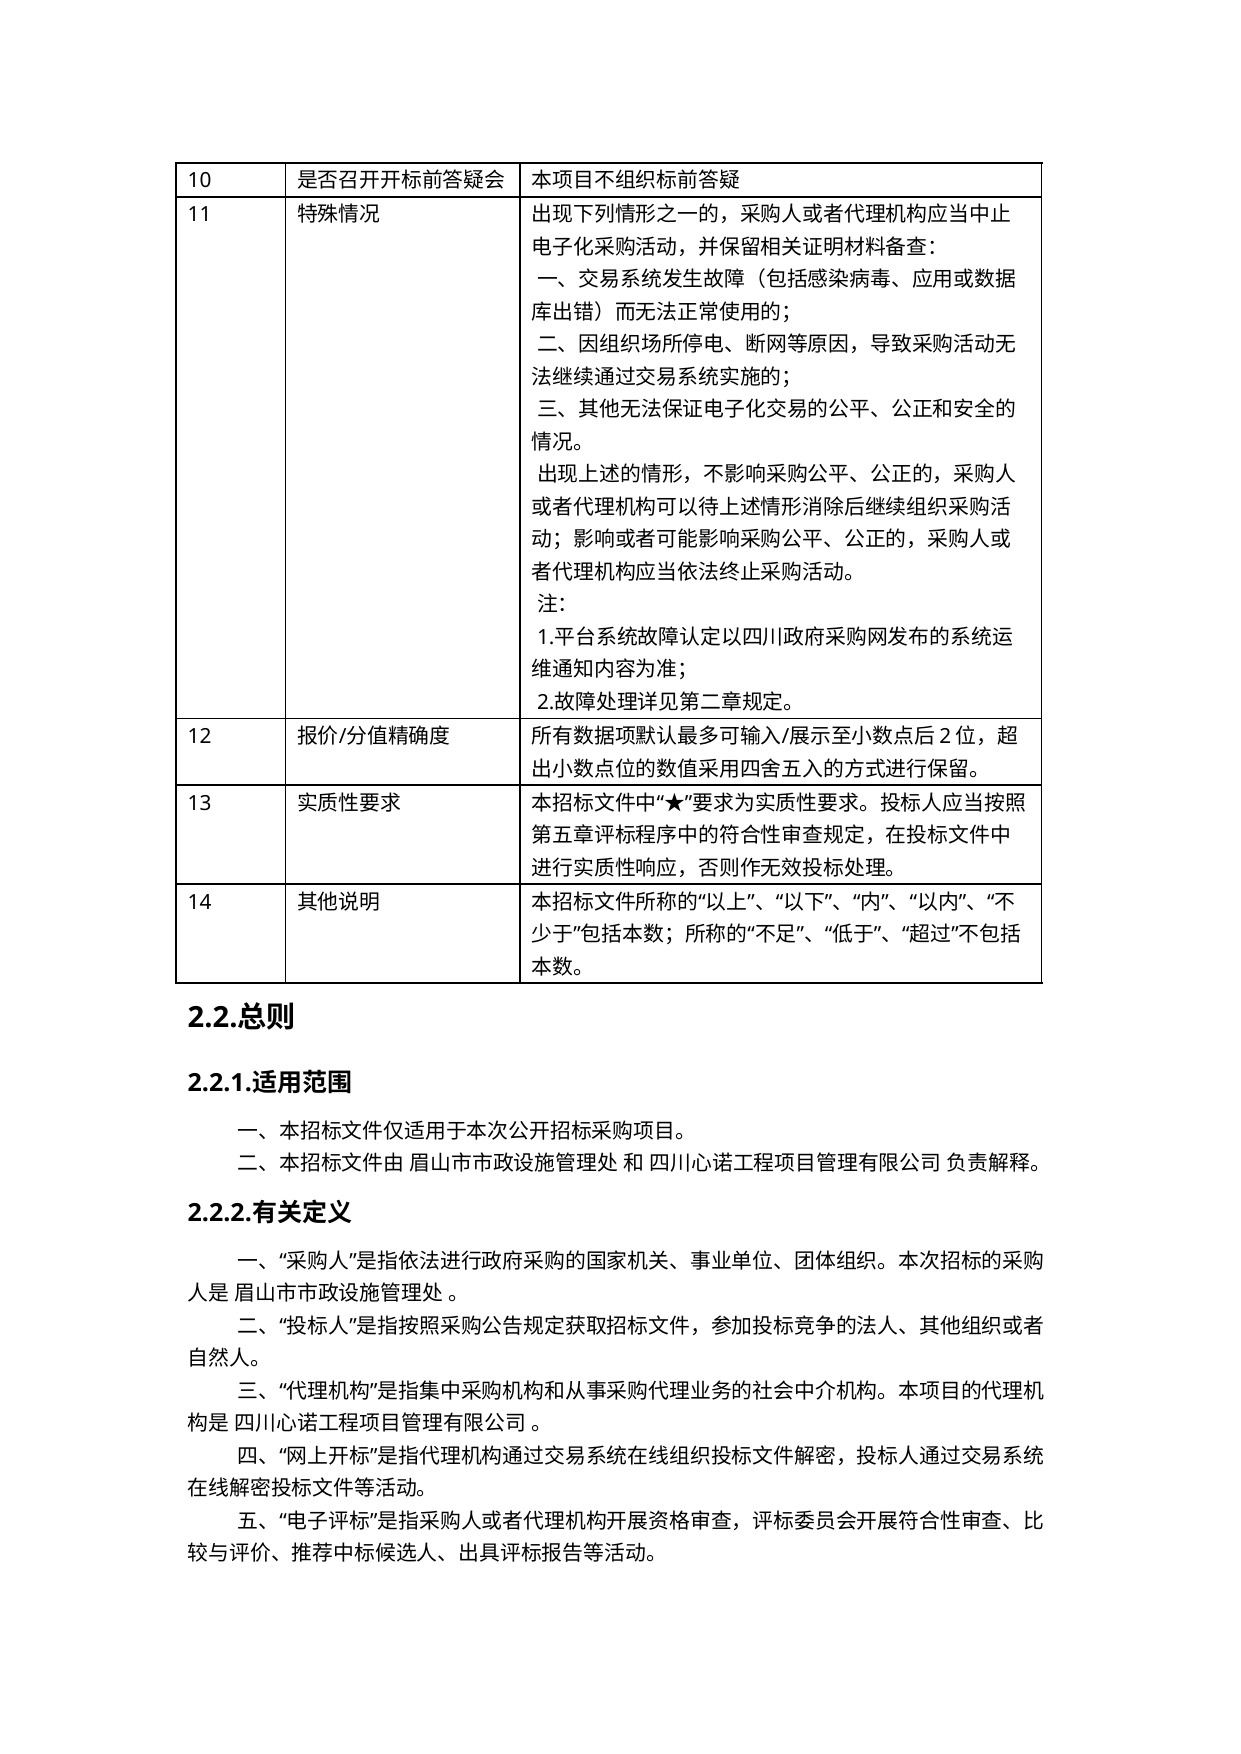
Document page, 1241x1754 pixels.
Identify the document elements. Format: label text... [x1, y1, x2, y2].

table_cell 10 [177, 164, 285, 196]
table_cell 实质性要求 [286, 786, 519, 883]
table_cell 本招标文件所称的“以上”、“以下”、“内”、“以内”、“不少于”包括本数；所称的“不足”、“低于”、“超过”不包括本数。 [521, 885, 1041, 982]
text 2.2.1.适用范围 [187, 1049, 1053, 1114]
table_cell 本项目不组织标前答疑 [521, 164, 1041, 196]
table_cell 特殊情况 [286, 198, 519, 718]
table_cell 11 [177, 198, 285, 718]
table_cell 其他说明 [286, 885, 519, 982]
text 五、“电子评标”是指采购人或者代理机构开展资格审查，评标委员会开展符合性审查、比较与评价、推荐中标候选人、出具评标报告等活动。 [187, 1504, 1053, 1569]
table_cell 本招标文件中“★”要求为实质性要求。投标人应当按照第五章评标程序中的符合性审查规定，在投标文件中进行实质性响应，否则作无效投标处理。 [521, 786, 1041, 883]
text 2.2.2.有关定义 [187, 1179, 1053, 1244]
text 2.2.总则 [187, 984, 1053, 1049]
text 一、本招标文件仅适用于本次公开招标采购项目。 [187, 1114, 1053, 1146]
text 四、“网上开标”是指代理机构通过交易系统在线组织投标文件解密，投标人通过交易系统在线解密投标文件等活动。 [187, 1439, 1053, 1504]
table_cell 出现下列情形之一的，采购人或者代理机构应当中止电子化采购活动，并保留相关证明材料备查： 一、交易系统发生故障（包括感染病毒、应用或数据库出错）而无法正常使用的； 二、因组织场所停电、断网等原因，导致采购活动无法继续通过交易系统实施的； 三、其他无法保证电子化交易的公平、公正和安全的情况。 出现上述的情形，不影响采购公平、公正的，采购人或者代理机构可以待上述情形消除后继续组织采购活动；影响或者可能影响采购公平、公正的，采购人或者代理机构应当依法终止采购活动。 注： 1.平台系统故障认定以四川政府采购网发布的系统运维通知内容为准； 2.故障处理详见第二章规定。 [521, 198, 1041, 718]
text 一、“采购人”是指依法进行政府采购的国家机关、事业单位、团体组织。本次招标的采购人是 眉山市市政设施管理处 。 [187, 1244, 1053, 1309]
table_cell 是否召开开标前答疑会 [286, 164, 519, 196]
table_cell 12 [177, 719, 285, 784]
table_cell 所有数据项默认最多可输入/展示至小数点后2位，超出小数点位的数值采用四舍五入的方式进行保留。 [521, 719, 1041, 784]
text 三、“代理机构”是指集中采购机构和从事采购代理业务的社会中介机构。本项目的代理机构是 四川心诺工程项目管理有限公司 。 [187, 1374, 1053, 1439]
table_cell 14 [177, 885, 285, 982]
text 二、“投标人”是指按照采购公告规定获取招标文件，参加投标竞争的法人、其他组织或者自然人。 [187, 1309, 1053, 1374]
table_cell 报价/分值精确度 [286, 719, 519, 784]
text 二、本招标文件由 眉山市市政设施管理处 和 四川心诺工程项目管理有限公司 负责解释。 [187, 1146, 1053, 1179]
table_cell 13 [177, 786, 285, 883]
